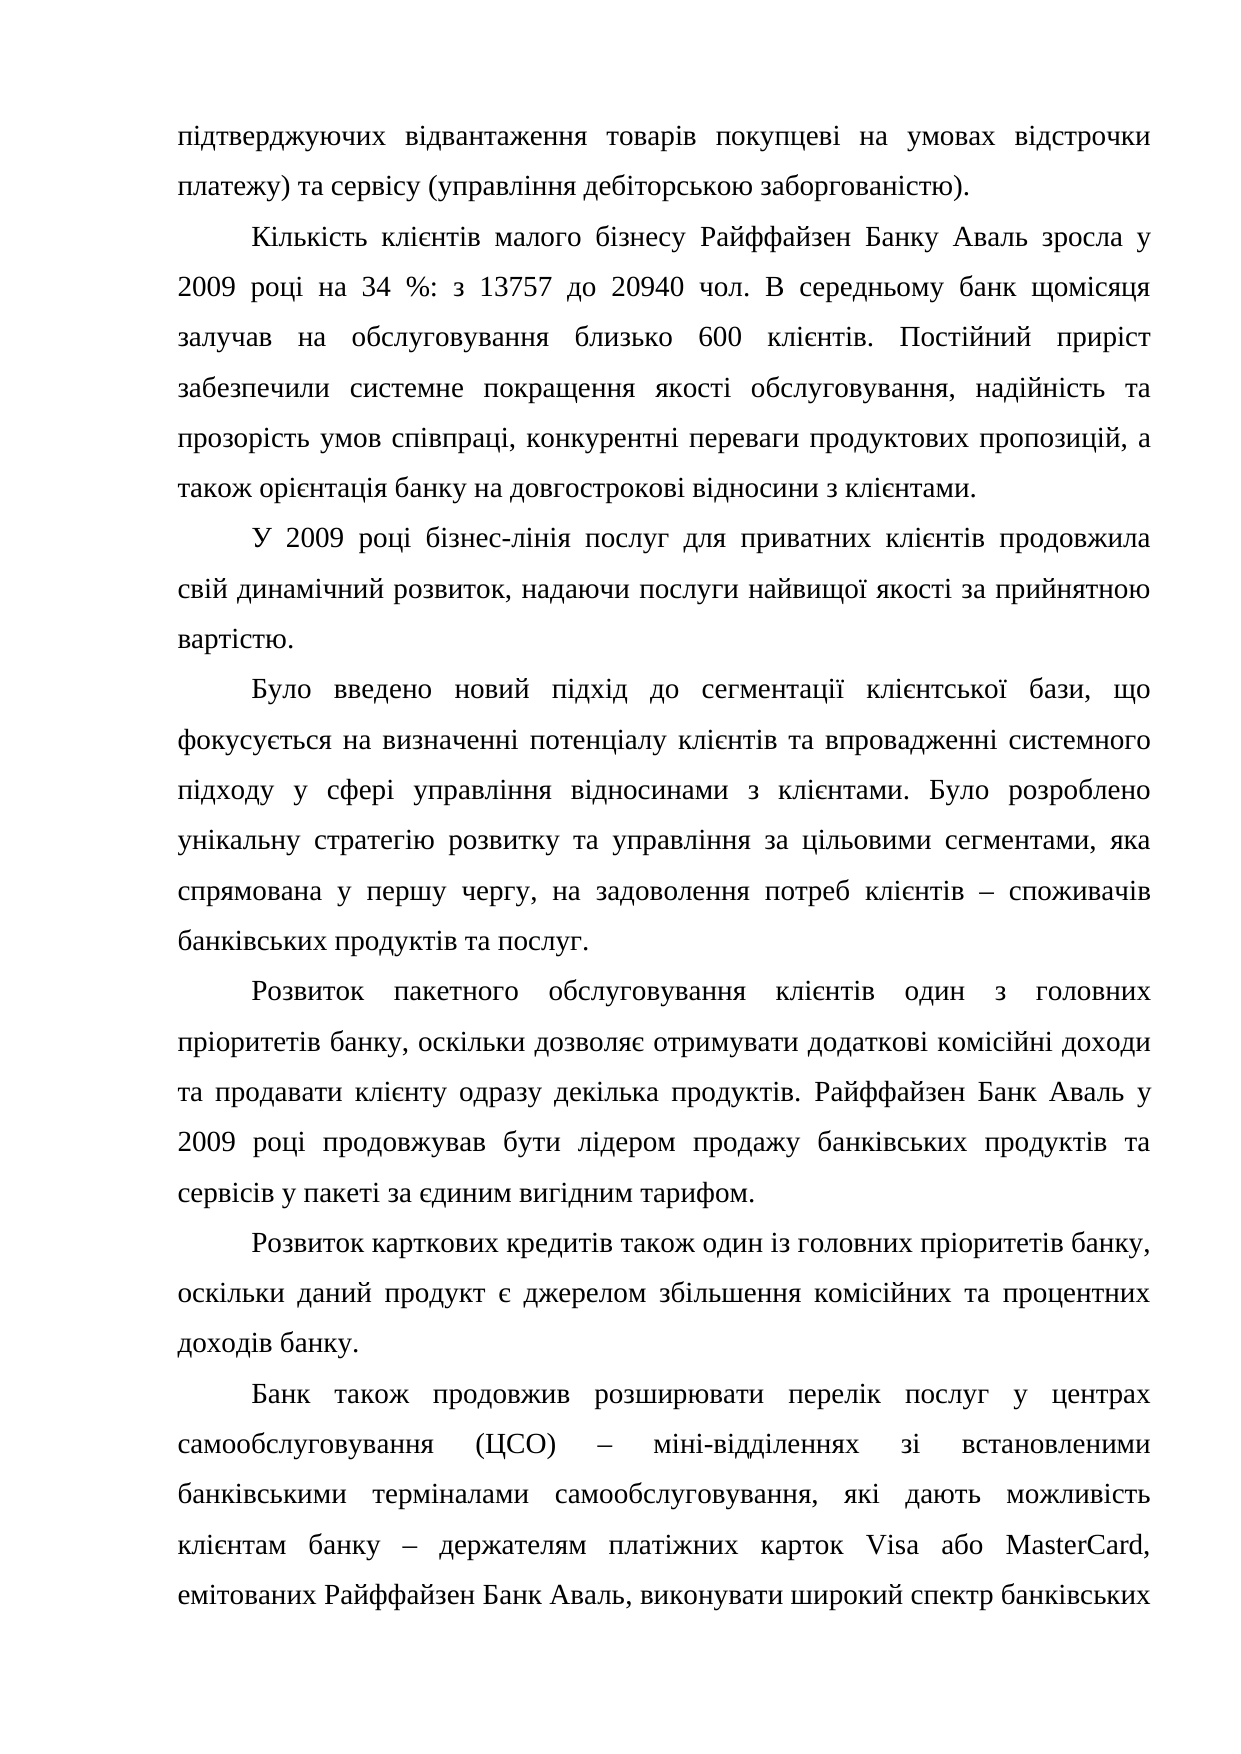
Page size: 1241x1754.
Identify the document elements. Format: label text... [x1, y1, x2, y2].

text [177, 1376, 1152, 1611]
text У 2009 році бізнес-лінія послуг для приватних клієнтів продовжила свій динамічний розвиток, надаючи послуги найвищої якості за прийнятною вартістю. [177, 521, 1152, 655]
text Розвиток карткових кредитів також один із головних пріоритетів банку, оскільки даний продукт є джерелом збільшення комісійних та процентних доходів банку. [177, 1225, 1152, 1359]
text Розвиток пакетного обслуговування клієнтів один з головних пріоритетів банку, оскільки дозволяє отримувати додаткові комісійні доходи та продавати клієнту одразу декілька продуктів. Райффайзен Банк Аваль у 2009 році продовжував бути лідером продажу банківських продуктів та сервісів у пакеті за єдиним вигідним тарифом. [177, 973, 1152, 1208]
text Кількість клієнтів малого бізнесу Райффайзен Банку Аваль зросла у 2009 році на 34 %: з 13757 до 20940 чол. В середньому банк щомісяця залучав на обслуговування близько 600 клієнтів. Постійний приріст забезпечили системне покращення якості обслуговування, надійність та прозорість умов співпраці, конкурентні переваги продуктових пропозицій, а також орієнтація банку на довгострокові відносини з клієнтами. [177, 219, 1152, 504]
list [177, 118, 1152, 202]
text Було введено новий підхід до сегментації клієнтської бази, що фокусується на визначенні потенціалу клієнтів та впровадженні системного підходу у сфері управління відносинами з клієнтами. Було розроблено унікальну стратегію розвитку та управління за цільовими сегментами, яка спрямована у першу чергу, на задоволення потреб клієнтів – споживачів банківських продуктів та послуг. [177, 672, 1152, 957]
